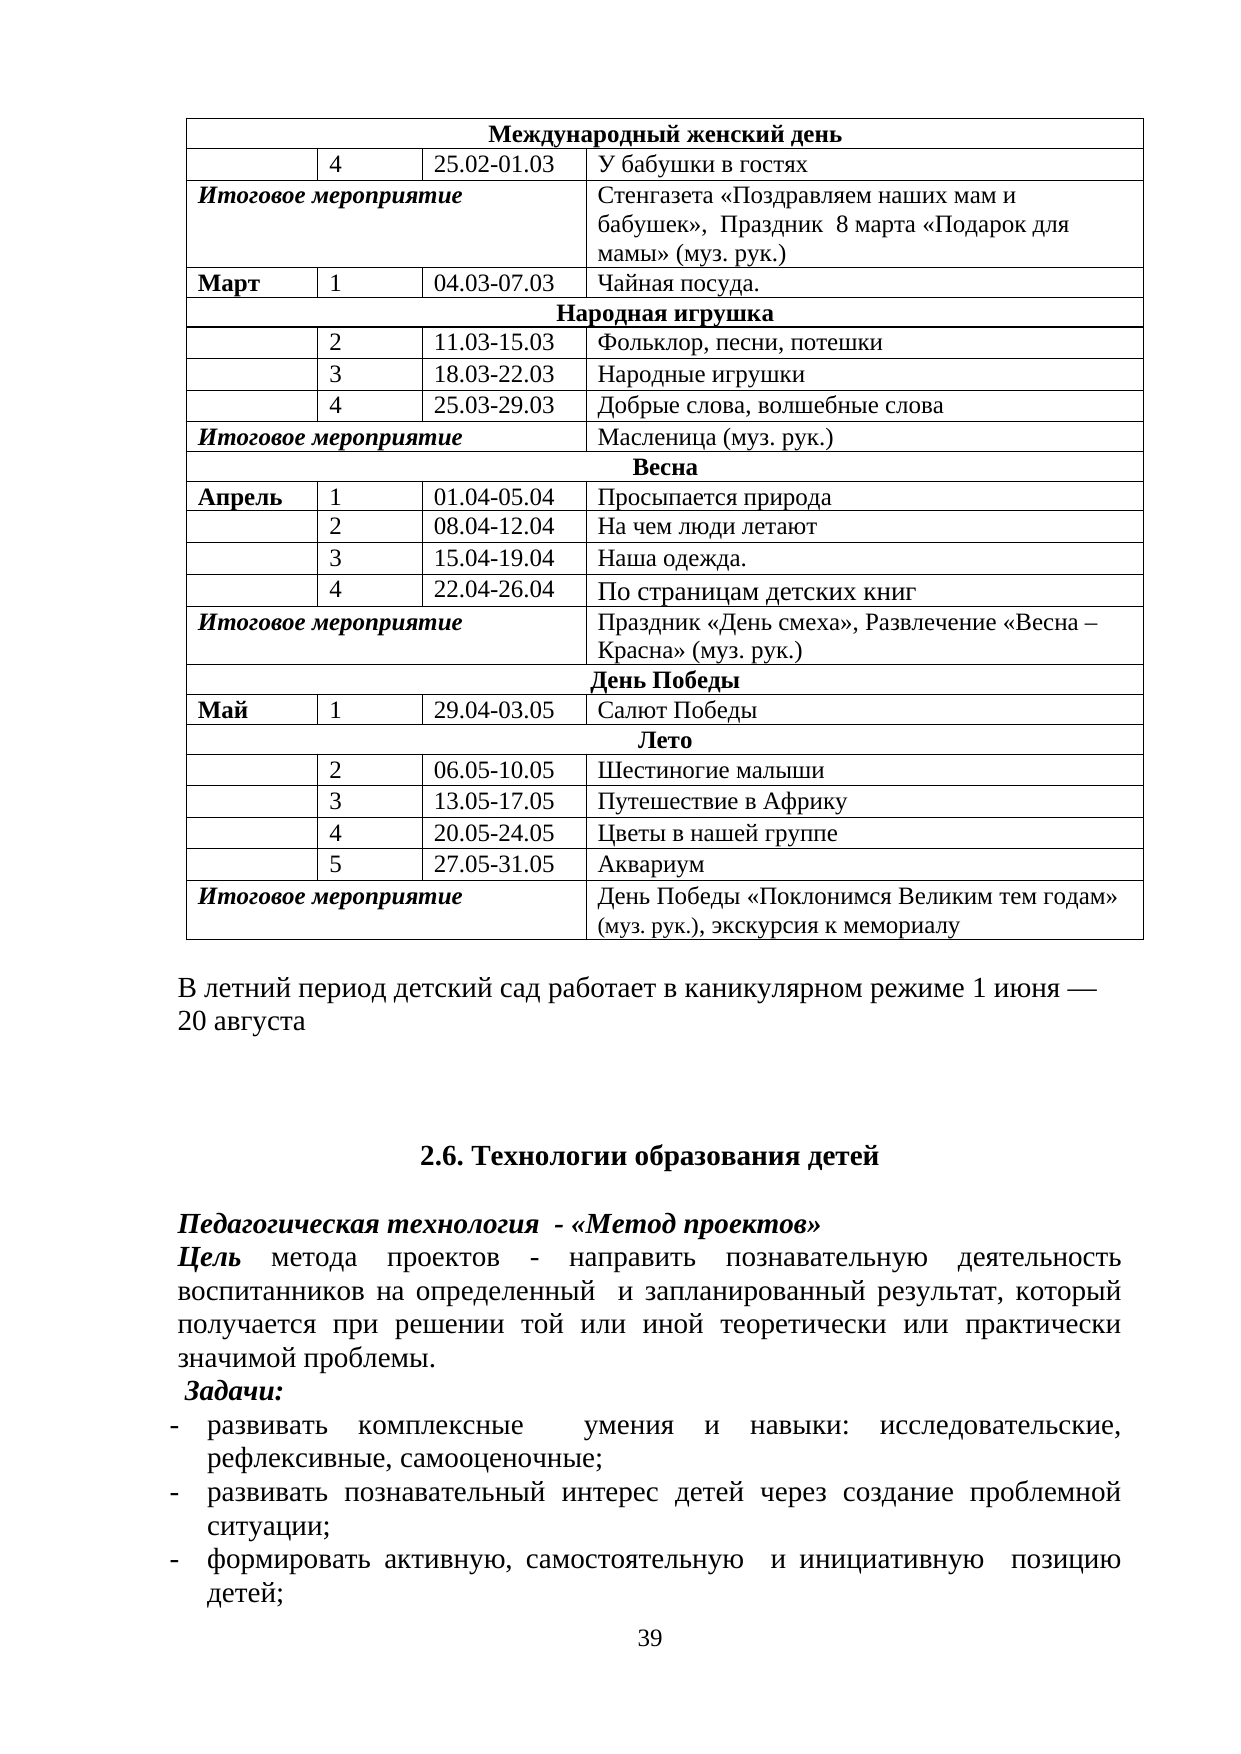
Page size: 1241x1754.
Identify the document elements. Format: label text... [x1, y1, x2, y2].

table_cell 4 [318, 575, 422, 606]
table_cell Просыпается природа [587, 482, 1143, 510]
text Задачи: [177, 1373, 1122, 1407]
table_cell [187, 786, 317, 817]
table_cell У бабушки в гостях [587, 149, 1143, 179]
list развивать комплексные умения и навыки: исследовательские, рефлексивные, самооценочные; [169, 1407, 1122, 1474]
table_cell 01.04-05.04 [423, 482, 586, 510]
list развивать познавательный интерес детей через создание проблемной ситуации; [169, 1474, 1122, 1541]
table_cell 3 [318, 786, 422, 817]
table_cell 1 [318, 695, 422, 724]
table_cell [187, 849, 317, 880]
table_cell 11.03-15.03 [423, 328, 586, 358]
text Цель метода проектов - направить познавательную деятельность воспитанников на определенный и запланированный результат, который получается при решении той или иной теоретически или практически значимой проблемы. [177, 1239, 1122, 1373]
table_cell 22.04-26.04 [423, 575, 586, 606]
table_cell Международный женский день [187, 119, 1143, 148]
table_cell Путешествие в Африку [587, 786, 1143, 817]
list формировать активную, самостоятельную и инициативную позицию детей; [169, 1541, 1122, 1608]
table_cell [187, 575, 317, 606]
table_cell 4 [318, 818, 422, 848]
table_cell Весна [187, 452, 1143, 481]
table_cell 5 [318, 849, 422, 880]
table_cell Итоговое мероприятие [187, 881, 586, 938]
table_cell Стенгазета «Поздравляем наших мам и бабушек», Праздник 8 марта «Подарок для мамы» (муз. рук.) [587, 181, 1143, 267]
table_cell Аквариум [587, 849, 1143, 880]
table_cell 04.03-07.03 [423, 268, 586, 297]
table_cell 3 [318, 359, 422, 389]
table_cell 2 [318, 328, 422, 358]
table_cell 20.05-24.05 [423, 818, 586, 848]
table_cell 27.05-31.05 [423, 849, 586, 880]
table_cell Лето [187, 725, 1143, 754]
table_cell 25.02-01.03 [423, 149, 586, 179]
list 2.6. Технологии образования детей [177, 1138, 1122, 1171]
table_cell На чем люди летают [587, 511, 1143, 542]
table_cell [187, 543, 317, 573]
table_cell Чайная посуда. [587, 268, 1143, 297]
table_cell Март [187, 268, 317, 297]
table_cell 2 [318, 511, 422, 542]
table_cell День Победы «Поклонимся Великим тем годам» (муз. рук.), экскурсия к мемориалу [587, 881, 1143, 938]
table_cell День Победы [187, 665, 1143, 694]
table_cell [187, 359, 317, 389]
table_cell Итоговое мероприятие [187, 422, 586, 451]
table_cell Итоговое мероприятие [187, 181, 586, 267]
table_cell Цветы в нашей группе [587, 818, 1143, 848]
text В летний период детский сад работает в каникулярном режиме 1 июня — 20 августа [177, 970, 1122, 1037]
table_cell 15.04-19.04 [423, 543, 586, 573]
table_cell Добрые слова, волшебные слова [587, 391, 1143, 421]
table_cell [187, 149, 317, 179]
table_cell 1 [318, 482, 422, 510]
table_cell Май [187, 695, 317, 724]
table_cell Итоговое мероприятие [187, 607, 586, 664]
table_cell 4 [318, 149, 422, 179]
table_cell Масленица (муз. рук.) [587, 422, 1143, 451]
table_cell 2 [318, 755, 422, 785]
table_cell Салют Победы [587, 695, 1143, 724]
table_cell 18.03-22.03 [423, 359, 586, 389]
table_cell 08.04-12.04 [423, 511, 586, 542]
table_cell Народная игрушка [187, 298, 1143, 326]
table_cell 4 [318, 391, 422, 421]
table_cell Наша одежда. [587, 543, 1143, 573]
table_cell 13.05-17.05 [423, 786, 586, 817]
table_cell Апрель [187, 482, 317, 510]
text Педагогическая технология - «Метод проектов» [177, 1206, 1121, 1239]
table_cell 29.04-03.05 [423, 695, 586, 724]
table_cell [187, 818, 317, 848]
table_cell 1 [318, 268, 422, 297]
table_cell По страницам детских книг [587, 575, 1143, 606]
table_cell [187, 391, 317, 421]
table_cell 06.05-10.05 [423, 755, 586, 785]
table_cell Шестиногие малыши [587, 755, 1143, 785]
table_cell Праздник «День смеха», Развлечение «Весна – Красна» (муз. рук.) [587, 607, 1143, 664]
table_cell Фольклор, песни, потешки [587, 328, 1143, 358]
table_cell [187, 328, 317, 358]
table_cell 25.03-29.03 [423, 391, 586, 421]
table_cell 3 [318, 543, 422, 573]
table_cell [187, 755, 317, 785]
table_cell Народные игрушки [587, 359, 1143, 389]
table_cell [187, 511, 317, 542]
